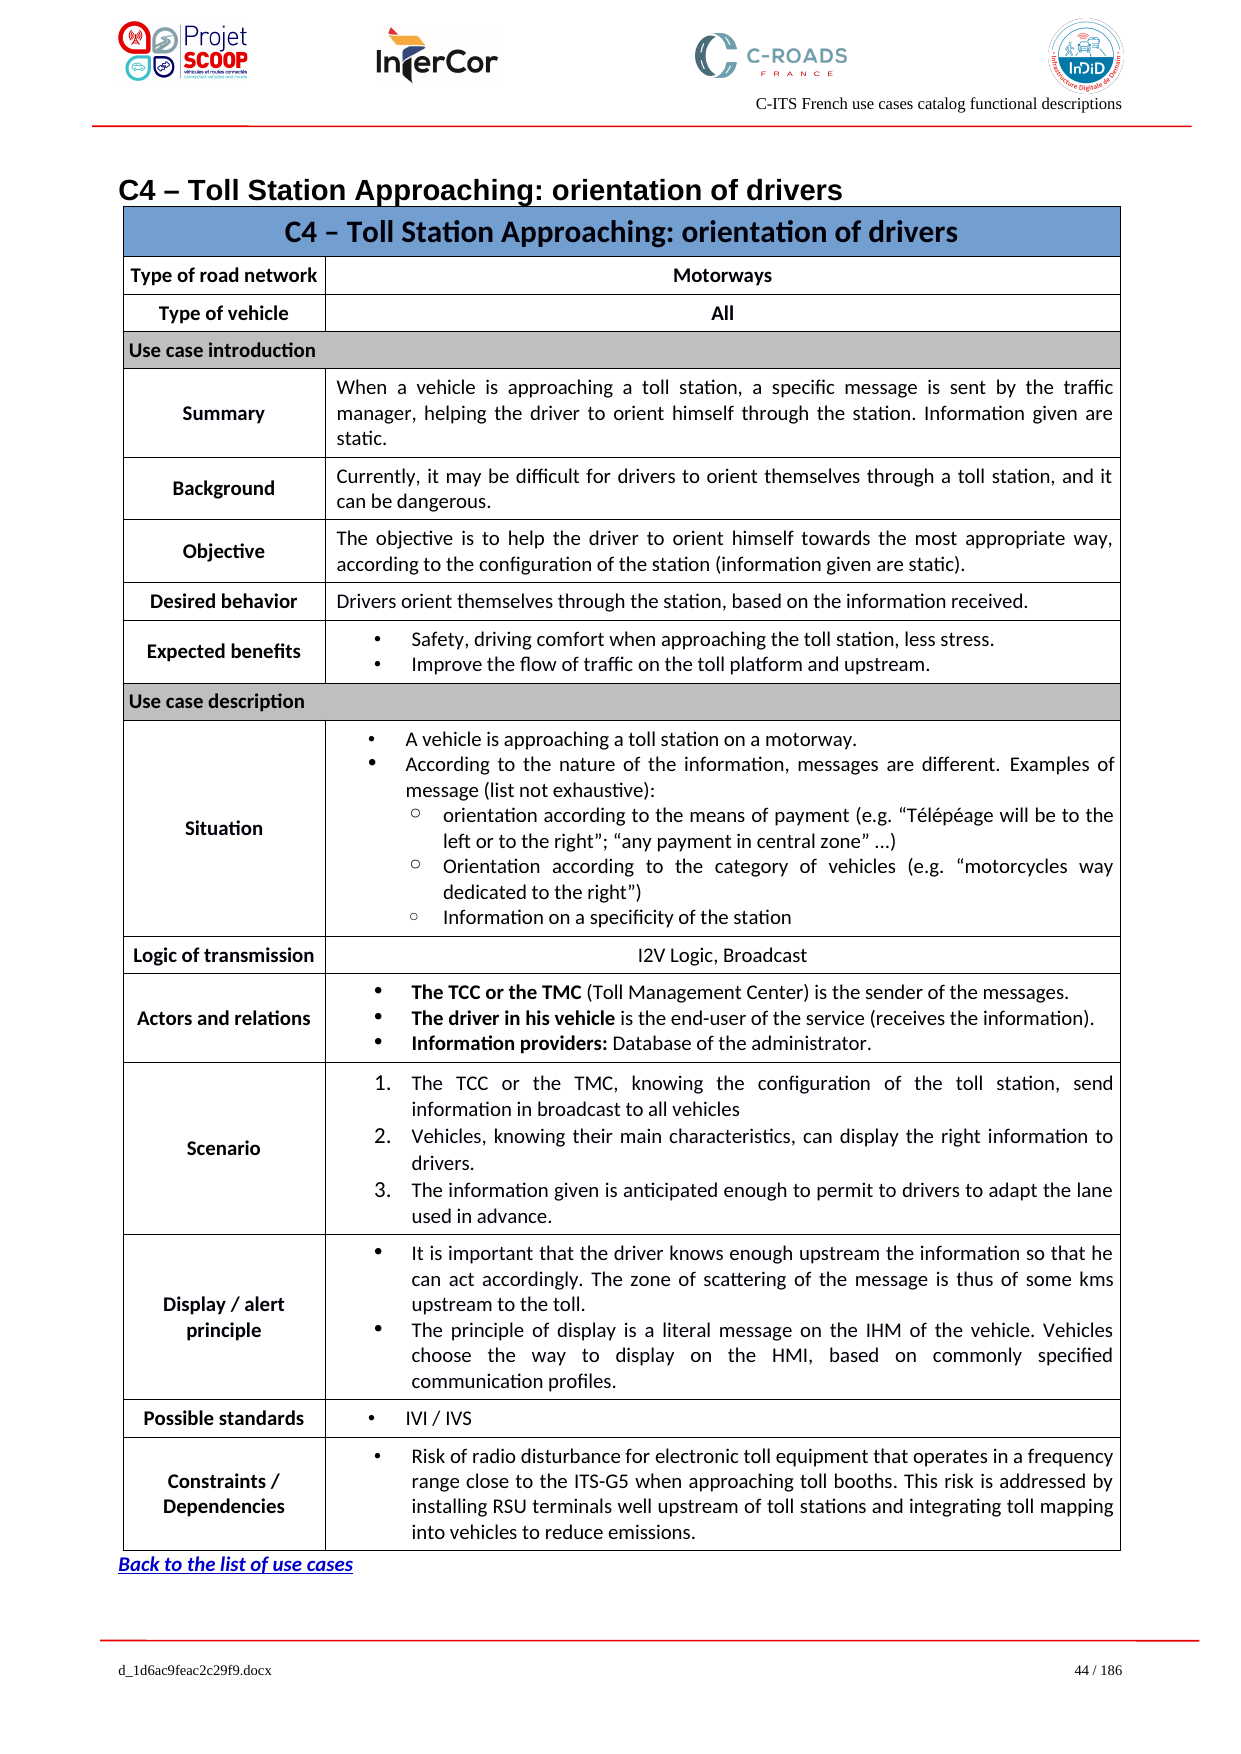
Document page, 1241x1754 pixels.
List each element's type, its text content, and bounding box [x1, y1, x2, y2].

text Back to the list of use cases [118, 1551, 1122, 1576]
table_header C4 – Toll Station Approaching: orientation of drivers [124, 207, 1120, 256]
table_cell The objective is to help the driver to orient himself towards the most appropriate way, according to the configuration of the station (information given are static). [326, 520, 1120, 582]
table_cell Use case introduction [124, 332, 1120, 368]
table_cell All [326, 295, 1120, 331]
table_cell Type of road network [124, 257, 325, 293]
picture [118, 21, 248, 81]
table_cell It is important that the driver knows enough upstream the information so that he can act accordingly. The zone of scattering of the message is thus of some kms upstream to the toll. The principle of display is a literal message on the IHM of the vehicle. Vehicles choose the way to display on the HMI, based on commonly specified communication profiles. [326, 1235, 1120, 1399]
table_cell When a vehicle is approaching a toll station, a specific message is sent by the traffic manager, helping the driver to orient himself through the station. Information given are static. [326, 369, 1120, 457]
picture [1044, 14, 1128, 98]
table_cell Safety, driving comfort when approaching the toll station, less stress. Improve the flow of traffic on the toll platform and upstream. [326, 621, 1120, 682]
table_cell Logic of transmission [124, 937, 325, 973]
table_cell Possible standards [124, 1400, 325, 1437]
table_cell The TCC or the TMC (Toll Management Center) is the sender of the messages. The driver in his vehicle is the end-user of the service (receives the information). Information providers: Database of the administrator. [326, 974, 1120, 1062]
subtitle C4 – Toll Station Approaching: orientation of drivers [118, 172, 1122, 206]
table_cell Motorways [326, 257, 1120, 293]
picture [695, 33, 847, 78]
table_cell Background [124, 458, 325, 519]
table_cell Risk of radio disturbance for electronic toll equipment that operates in a frequency range close to the ITS-G5 when approaching toll booths. This risk is addressed by installing RSU terminals well upstream of toll stations and integrating toll mapping into vehicles to reduce emissions. [326, 1438, 1120, 1550]
table_cell Summary [124, 369, 325, 457]
table_cell The TCC or the TMC, knowing the configuration of the toll station, send information in broadcast to all vehicles Vehicles, knowing their main characteristics, can display the right information to drivers. The information given is anticipated enough to permit to drivers to adapt the lane used in advance. [326, 1063, 1120, 1234]
table_cell IVI / IVS [326, 1400, 1120, 1437]
table_cell Scenario [124, 1063, 325, 1234]
table_cell Use case description [124, 684, 1120, 720]
picture [375, 25, 499, 85]
table_cell Actors and relations [124, 974, 325, 1062]
table_cell Currently, it may be difficult for drivers to orient themselves through a toll station, and it can be dangerous. [326, 458, 1120, 519]
table_cell Drivers orient themselves through the station, based on the information received. [326, 583, 1120, 619]
table_cell Type of vehicle [124, 295, 325, 331]
table_cell Objective [124, 520, 325, 582]
table_cell Expected benefits [124, 621, 325, 682]
table_cell A vehicle is approaching a toll station on a motorway. According to the nature of the information, messages are different. Examples of message (list not exhaustive): orientation according to the means of payment (e.g. “Télépéage will be to the left or to the right”; “any payment in central zone” ...) Orientation according to the category of vehicles (e.g. “motorcycles way dedicated to the right”) Information on a specificity of the station [326, 721, 1120, 936]
table_cell Display / alert principle [124, 1235, 325, 1399]
table_cell Constraints / Dependencies [124, 1438, 325, 1550]
table_cell Situation [124, 721, 325, 936]
table_cell I2V Logic, Broadcast [326, 937, 1120, 973]
table_cell Desired behavior [124, 583, 325, 619]
